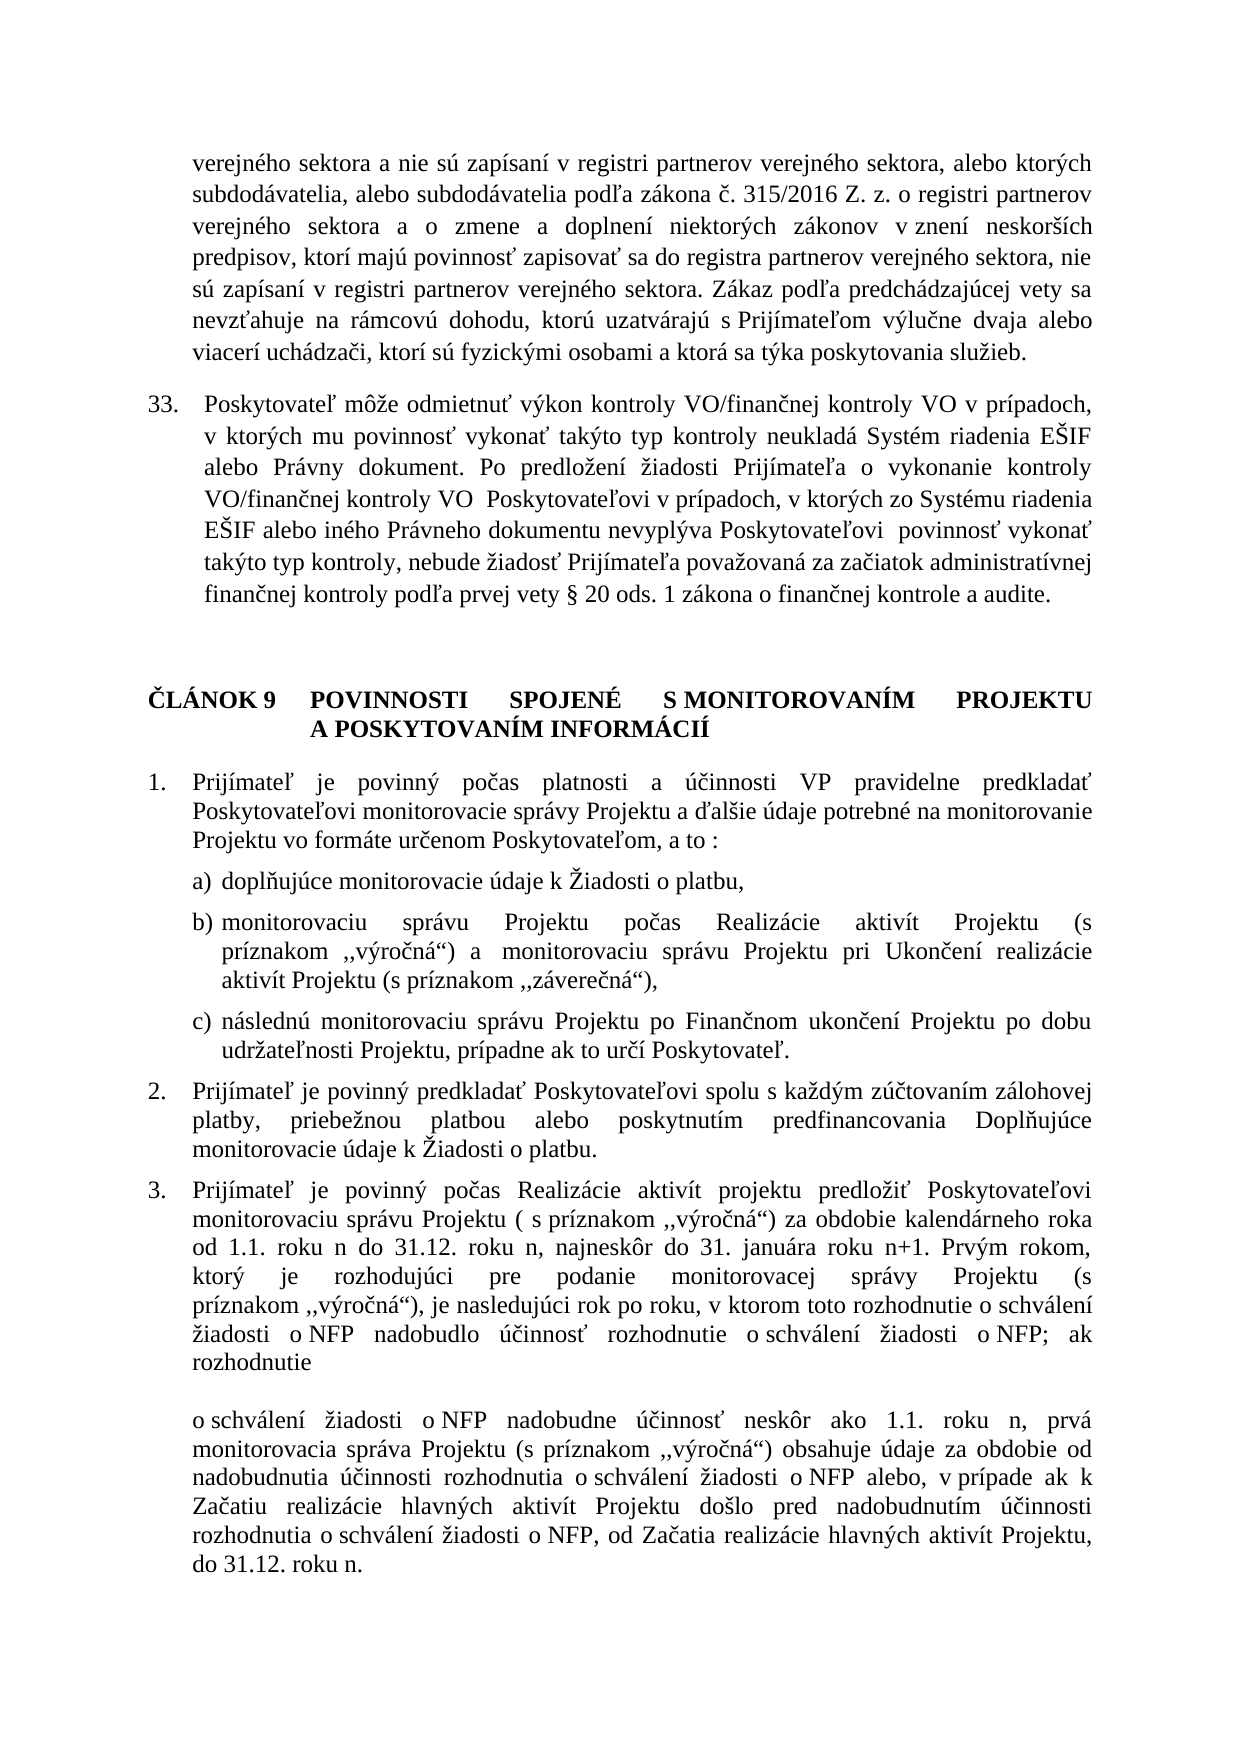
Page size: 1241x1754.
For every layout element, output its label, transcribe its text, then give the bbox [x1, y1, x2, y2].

list Poskytovateľ môže odmietnuť výkon kontroly VO/finančnej kontroly VO v prípadoch, v ktorých mu povinnosť vykonať takýto typ kontroly neukladá Systém riadenia EŠIF alebo Právny dokument. Po predložení žiadosti Prijímateľa o vykonanie kontroly VO/finančnej kontroly VO Poskytovateľovi v prípadoch, v ktorých zo Systému riadenia EŠIF alebo iného Právneho dokumentu nevyplýva Poskytovateľovi povinnosť vykonať takýto typ kontroly, nebude žiadosť Prijímateľa považovaná za začiatok administratívnej finančnej kontroly podľa prvej vety § 20 ods. 1 zákona o finančnej kontrole a audite. [148, 389, 1093, 607]
list doplňujúce monitorovacie údaje k Žiadosti o platbu, [192, 866, 1093, 895]
list následnú monitorovaciu správu Projektu po Finančnom ukončení Projektu po dobu udržateľnosti Projektu, prípadne ak to určí Poskytovateľ. [192, 1006, 1093, 1064]
subtitle ČLÁNOK 9 POVINNOSTI SPOJENÉ S MONITOROVANÍM PROJEKTU A POSKYTOVANÍM INFORMÁCIÍ [148, 685, 1093, 742]
list Prijímateľ je povinný počas platnosti a účinnosti VP pravidelne predkladať Poskytovateľovi monitorovacie správy Projektu a ďalšie údaje potrebné na monitorovanie Projektu vo formáte určenom Poskytovateľom, a to : [148, 767, 1093, 854]
list monitorovaciu správu Projektu počas Realizácie aktivít Projektu (s príznakom ,,výročná“) a monitorovaciu správu Projektu pri Ukončení realizácie aktivít Projektu (s príznakom ,,záverečná“), [192, 907, 1093, 994]
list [136, 148, 1093, 366]
list Prijímateľ je povinný počas Realizácie aktivít projektu predložiť Poskytovateľovi monitorovaciu správu Projektu ( s príznakom ,,výročná“) za obdobie kalendárneho roka od 1.1. roku n do 31.12. roku n, najneskôr do 31. januára roku n+1. Prvým rokom, ktorý je rozhodujúci pre podanie monitorovacej správy Projektu (s príznakom ,,výročná“), je nasledujúci rok po roku, v ktorom toto rozhodnutie o schválení žiadosti o NFP nadobudlo účinnosť rozhodnutie o schválení žiadosti o NFP; ak rozhodnutie o schválení žiadosti o NFP nadobudne účinnosť neskôr ako 1.1. roku n, prvá monitorovacia správa Projektu (s príznakom ,,výročná“) obsahuje údaje za obdobie od nadobudnutia účinnosti rozhodnutia o schválení žiadosti o NFP alebo, v prípade ak k Začatiu realizácie hlavných aktivít Projektu došlo pred nadobudnutím účinnosti rozhodnutia o schválení žiadosti o NFP, od Začatia realizácie hlavných aktivít Projektu, do 31.12. roku n. [148, 1175, 1093, 1577]
list Prijímateľ je povinný predkladať Poskytovateľovi spolu s každým zúčtovaním zálohovej platby, priebežnou platbou alebo poskytnutím predfinancovania Doplňujúce monitorovacie údaje k Žiadosti o platbu. [148, 1076, 1093, 1162]
